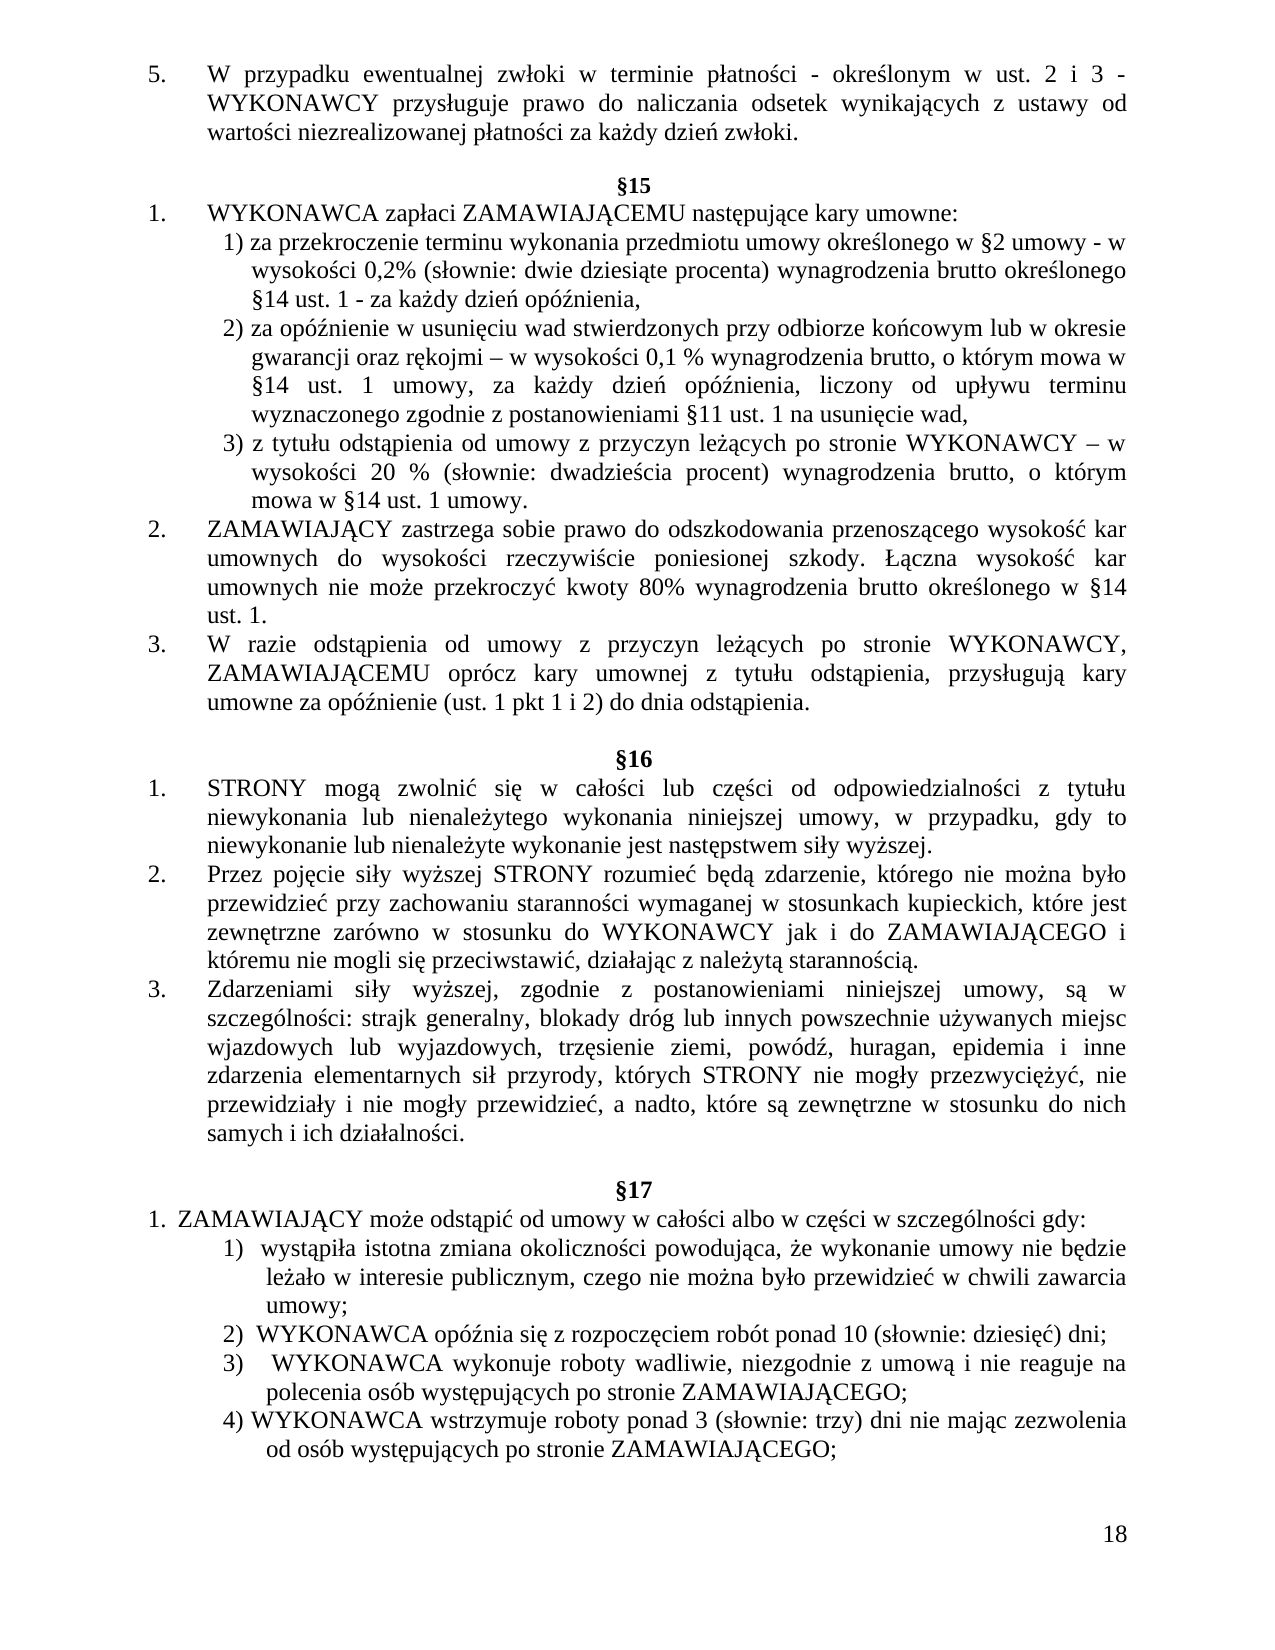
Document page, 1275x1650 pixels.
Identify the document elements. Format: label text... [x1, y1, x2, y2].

text 2) WYKONAWCA opóźnia się z rozpoczęciem robót ponad 10 (słownie: dziesięć) dni; [223, 1319, 1127, 1348]
text §17 [140, 1176, 1127, 1204]
list W przypadku ewentualnej zwłoki w terminie płatności - określonym w ust. 2 i 3 - WYKONAWCY przysługuje prawo do naliczania odsetek wynikających z ustawy od wartości niezrealizowanej płatności za każdy dzień zwłoki. [148, 59, 1127, 145]
text §15 [140, 172, 1127, 198]
text 1) wystąpiła istotna zmiana okoliczności powodująca, że wykonanie umowy nie będzie leżało w interesie publicznym, czego nie można było przewidzieć w chwili zawarcia umowy; [223, 1233, 1127, 1319]
text 1) za przekroczenie terminu wykonania przedmiotu umowy określonego w §2 umowy - w wysokości 0,2% (słownie: dwie dziesiąte procenta) wynagrodzenia brutto określonego §14 ust. 1 - za każdy dzień opóźnienia, [223, 227, 1127, 313]
text 4) WYKONAWCA wstrzymuje roboty ponad 3 (słownie: trzy) dni nie mając zezwolenia od osób występujących po stronie ZAMAWIAJĄCEGO; [223, 1406, 1127, 1463]
text §16 [140, 744, 1127, 773]
list Zdarzeniami siły wyższej, zgodnie z postanowieniami niniejszej umowy, są w szczególności: strajk generalny, blokady dróg lub innych powszechnie używanych miejsc wjazdowych lub wyjazdowych, trzęsienie ziemi, powódź, huragan, epidemia i inne zdarzenia elementarnych sił przyrody, których STRONY nie mogły przezwyciężyć, nie przewidziały i nie mogły przewidzieć, a nadto, które są zewnętrzne w stosunku do nich samych i ich działalności. [148, 974, 1127, 1147]
list ZAMAWIAJĄCY może odstąpić od umowy w całości albo w części w szczególności gdy: [148, 1204, 1127, 1233]
list ZAMAWIAJĄCY zastrzega sobie prawo do odszkodowania przenoszącego wysokość kar umownych do wysokości rzeczywiście poniesionej szkody. Łączna wysokość kar umownych nie może przekroczyć kwoty 80% wynagrodzenia brutto określonego w §14 ust. 1. [148, 514, 1127, 629]
list Przez pojęcie siły wyższej STRONY rozumieć będą zdarzenie, którego nie można było przewidzieć przy zachowaniu staranności wymaganej w stosunkach kupieckich, które jest zewnętrzne zarówno w stosunku do WYKONAWCY jak i do ZAMAWIAJĄCEGO i któremu nie mogli się przeciwstawić, działając z należytą starannością. [148, 859, 1127, 974]
text 2) za opóźnienie w usunięciu wad stwierdzonych przy odbiorze końcowym lub w okresie gwarancji oraz rękojmi – w wysokości 0,1 % wynagrodzenia brutto, o którym mowa w §14 ust. 1 umowy, za każdy dzień opóźnienia, liczony od upływu terminu wyznaczonego zgodnie z postanowieniami §11 ust. 1 na usunięcie wad, [223, 313, 1127, 428]
text 3) z tytułu odstąpienia od umowy z przyczyn leżących po stronie WYKONAWCY – w wysokości 20 % (słownie: dwadzieścia procent) wynagrodzenia brutto, o którym mowa w §14 ust. 1 umowy. [223, 428, 1127, 514]
list STRONY mogą zwolnić się w całości lub części od odpowiedzialności z tytułu niewykonania lub nienależytego wykonania niniejszej umowy, w przypadku, gdy to niewykonanie lub nienależyte wykonanie jest następstwem siły wyższej. [148, 773, 1127, 859]
list WYKONAWCA zapłaci ZAMAWIAJĄCEMU następujące kary umowne: [148, 198, 1127, 227]
text 3) WYKONAWCA wykonuje roboty wadliwie, niezgodnie z umową i nie reaguje na polecenia osób występujących po stronie ZAMAWIAJĄCEGO; [223, 1348, 1127, 1406]
list W razie odstąpienia od umowy z przyczyn leżących po stronie WYKONAWCY, ZAMAWIAJĄCEMU oprócz kary umownej z tytułu odstąpienia, przysługują kary umowne za opóźnienie (ust. 1 pkt 1 i 2) do dnia odstąpienia. [148, 629, 1127, 716]
